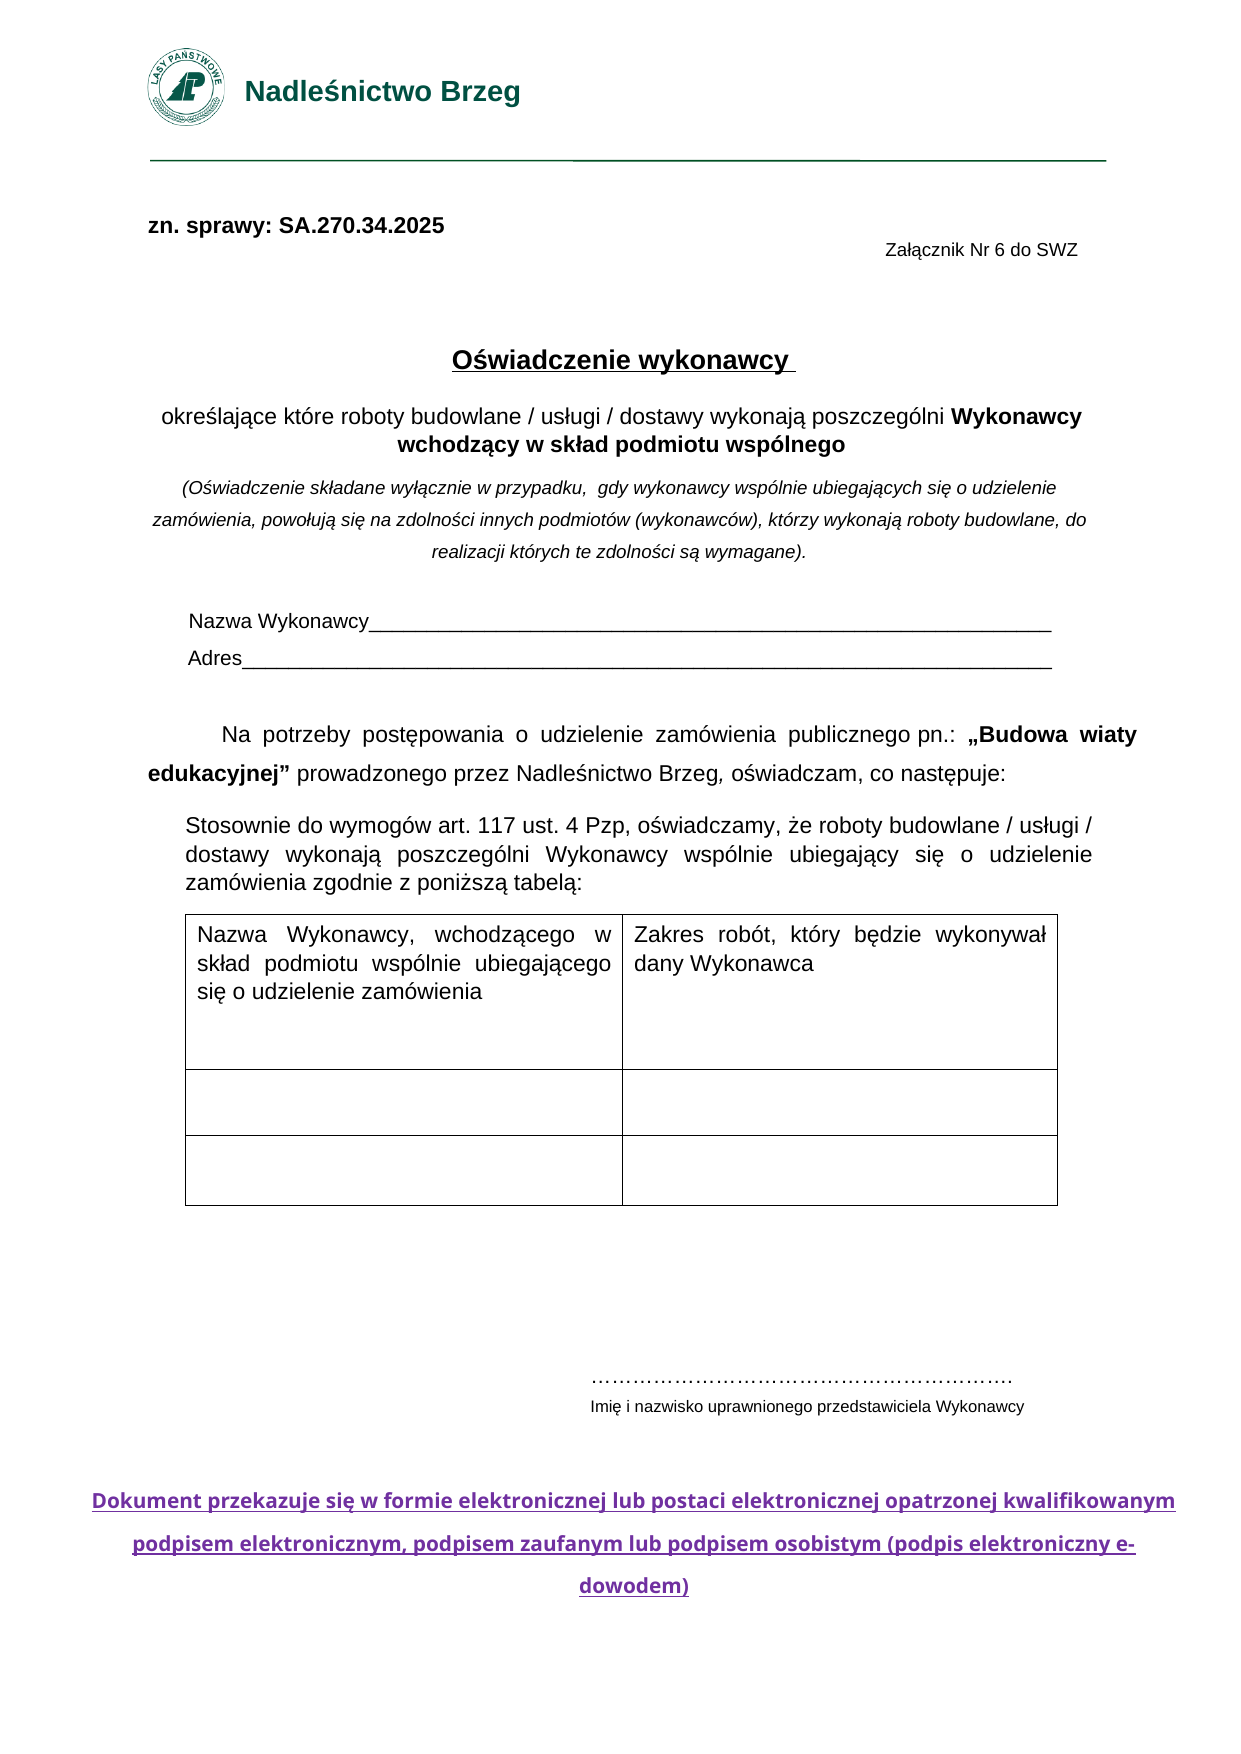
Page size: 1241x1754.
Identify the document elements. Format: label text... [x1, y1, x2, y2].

text określające które roboty budowlane / usługi / dostawy wykonają poszczególni Wykonawcy wchodzący w skład podmiotu wspólnego [148, 403, 1095, 458]
text Załącznik Nr 6 do SWZ [148, 239, 1093, 260]
text (Oświadczenie składane wyłącznie w przypadku, gdy wykonawcy wspólnie ubiegających się o udzielenie zamówienia, powołują się na zdolności innych podmiotów (wykonawców), którzy wykonają roboty budowlane, do realizacji których te zdolności są wymagane). [148, 477, 1093, 563]
table_cell [186, 1136, 622, 1204]
table_header Nazwa Wykonawcy, wchodzącego w skład podmiotu wspólnie ubiegającego się o udzielenie zamówienia [186, 915, 622, 1068]
table_header Zakres robót, który będzie wykonywał dany Wykonawca [623, 915, 1057, 1068]
text ……………………………………………………. Imię i nazwisko uprawnionego przedstawiciela Wykonawcy [590, 1363, 1093, 1416]
table_cell [186, 1070, 622, 1135]
table_cell [623, 1070, 1057, 1135]
text Na potrzeby postępowania o udzielenie zamówienia publicznego pn.: „Budowa wiaty edukacyjnej” prowadzonego przez Nadleśnictwo Brzeg, oświadczam, co następuje: [148, 721, 1137, 787]
text Oświadczenie wykonawcy [148, 344, 1093, 375]
table_cell [623, 1136, 1057, 1204]
text Adres______________________________________________________________________ [148, 645, 1093, 669]
text Nazwa Wykonawcy___________________________________________________________ [148, 573, 1093, 633]
text zn. sprawy: SA.270.34.2025 [148, 212, 1093, 239]
text Stosownie do wymogów art. 117 ust. 4 Pzp, oświadczamy, że roboty budowlane / usługi / dostawy wykonają poszczególni Wykonawcy wspólnie ubiegający się o udzielenie zamówienia zgodnie z poniższą tabelą: [185, 812, 1093, 895]
